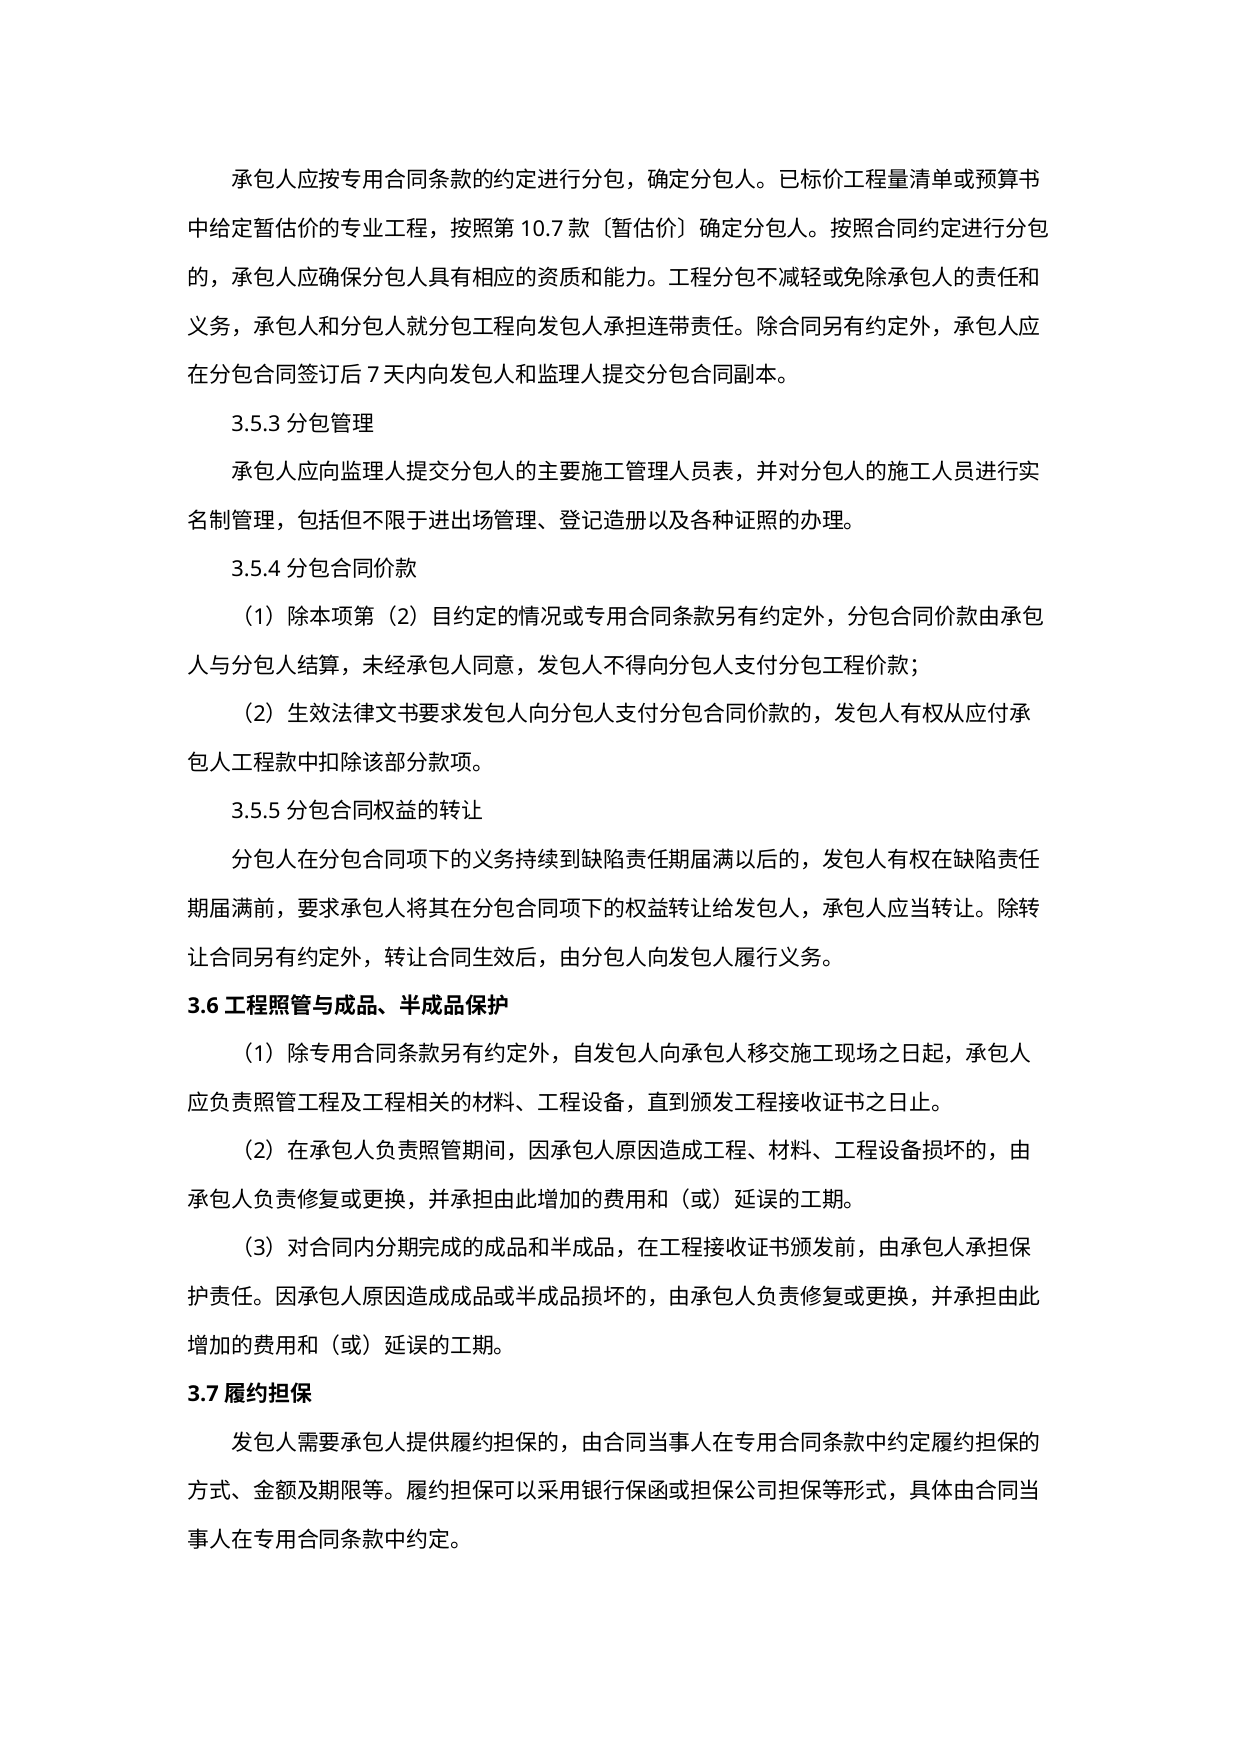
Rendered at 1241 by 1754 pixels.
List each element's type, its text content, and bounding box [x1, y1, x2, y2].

text 3.5.5 分包合同权益的转让 [187, 793, 1053, 826]
text 承包人应按专用合同条款的约定进行分包，确定分包人。已标价工程量清单或预算书中给定暂估价的专业工程，按照第10.7款〔暂估价〕确定分包人。按照合同约定进行分包的，承包人应确保分包人具有相应的资质和能力。工程分包不减轻或免除承包人的责任和义务，承包人和分包人就分包工程向发包人承担连带责任。除合同另有约定外，承包人应在分包合同签订后7天内向发包人和监理人提交分包合同副本。 [187, 162, 1053, 389]
text 3.6 工程照管与成品、半成品保护 [187, 987, 1053, 1020]
text 3.5.4 分包合同价款 [187, 551, 1053, 583]
text （2）在承包人负责照管期间，因承包人原因造成工程、材料、工程设备损坏的，由承包人负责修复或更换，并承担由此增加的费用和（或）延误的工期。 [187, 1133, 1053, 1214]
text （1）除专用合同条款另有约定外，自发包人向承包人移交施工现场之日起，承包人应负责照管工程及工程相关的材料、工程设备，直到颁发工程接收证书之日止。 [187, 1036, 1053, 1117]
text （1）除本项第（2）目约定的情况或专用合同条款另有约定外，分包合同价款由承包人与分包人结算，未经承包人同意，发包人不得向分包人支付分包工程价款； [187, 599, 1053, 680]
text （3）对合同内分期完成的成品和半成品，在工程接收证书颁发前，由承包人承担保护责任。因承包人原因造成成品或半成品损坏的，由承包人负责修复或更换，并承担由此增加的费用和（或）延误的工期。 [187, 1230, 1053, 1360]
text 3.7 履约担保 [187, 1376, 1053, 1408]
text （2）生效法律文书要求发包人向分包人支付分包合同价款的，发包人有权从应付承包人工程款中扣除该部分款项。 [187, 696, 1053, 777]
text 承包人应向监理人提交分包人的主要施工管理人员表，并对分包人的施工人员进行实名制管理，包括但不限于进出场管理、登记造册以及各种证照的办理。 [187, 454, 1053, 535]
text 3.5.3 分包管理 [187, 405, 1053, 438]
text 发包人需要承包人提供履约担保的，由合同当事人在专用合同条款中约定履约担保的方式、金额及期限等。履约担保可以采用银行保函或担保公司担保等形式，具体由合同当事人在专用合同条款中约定。 [187, 1424, 1053, 1554]
text 分包人在分包合同项下的义务持续到缺陷责任期届满以后的，发包人有权在缺陷责任期届满前，要求承包人将其在分包合同项下的权益转让给发包人，承包人应当转让。除转让合同另有约定外，转让合同生效后，由分包人向发包人履行义务。 [187, 842, 1053, 972]
